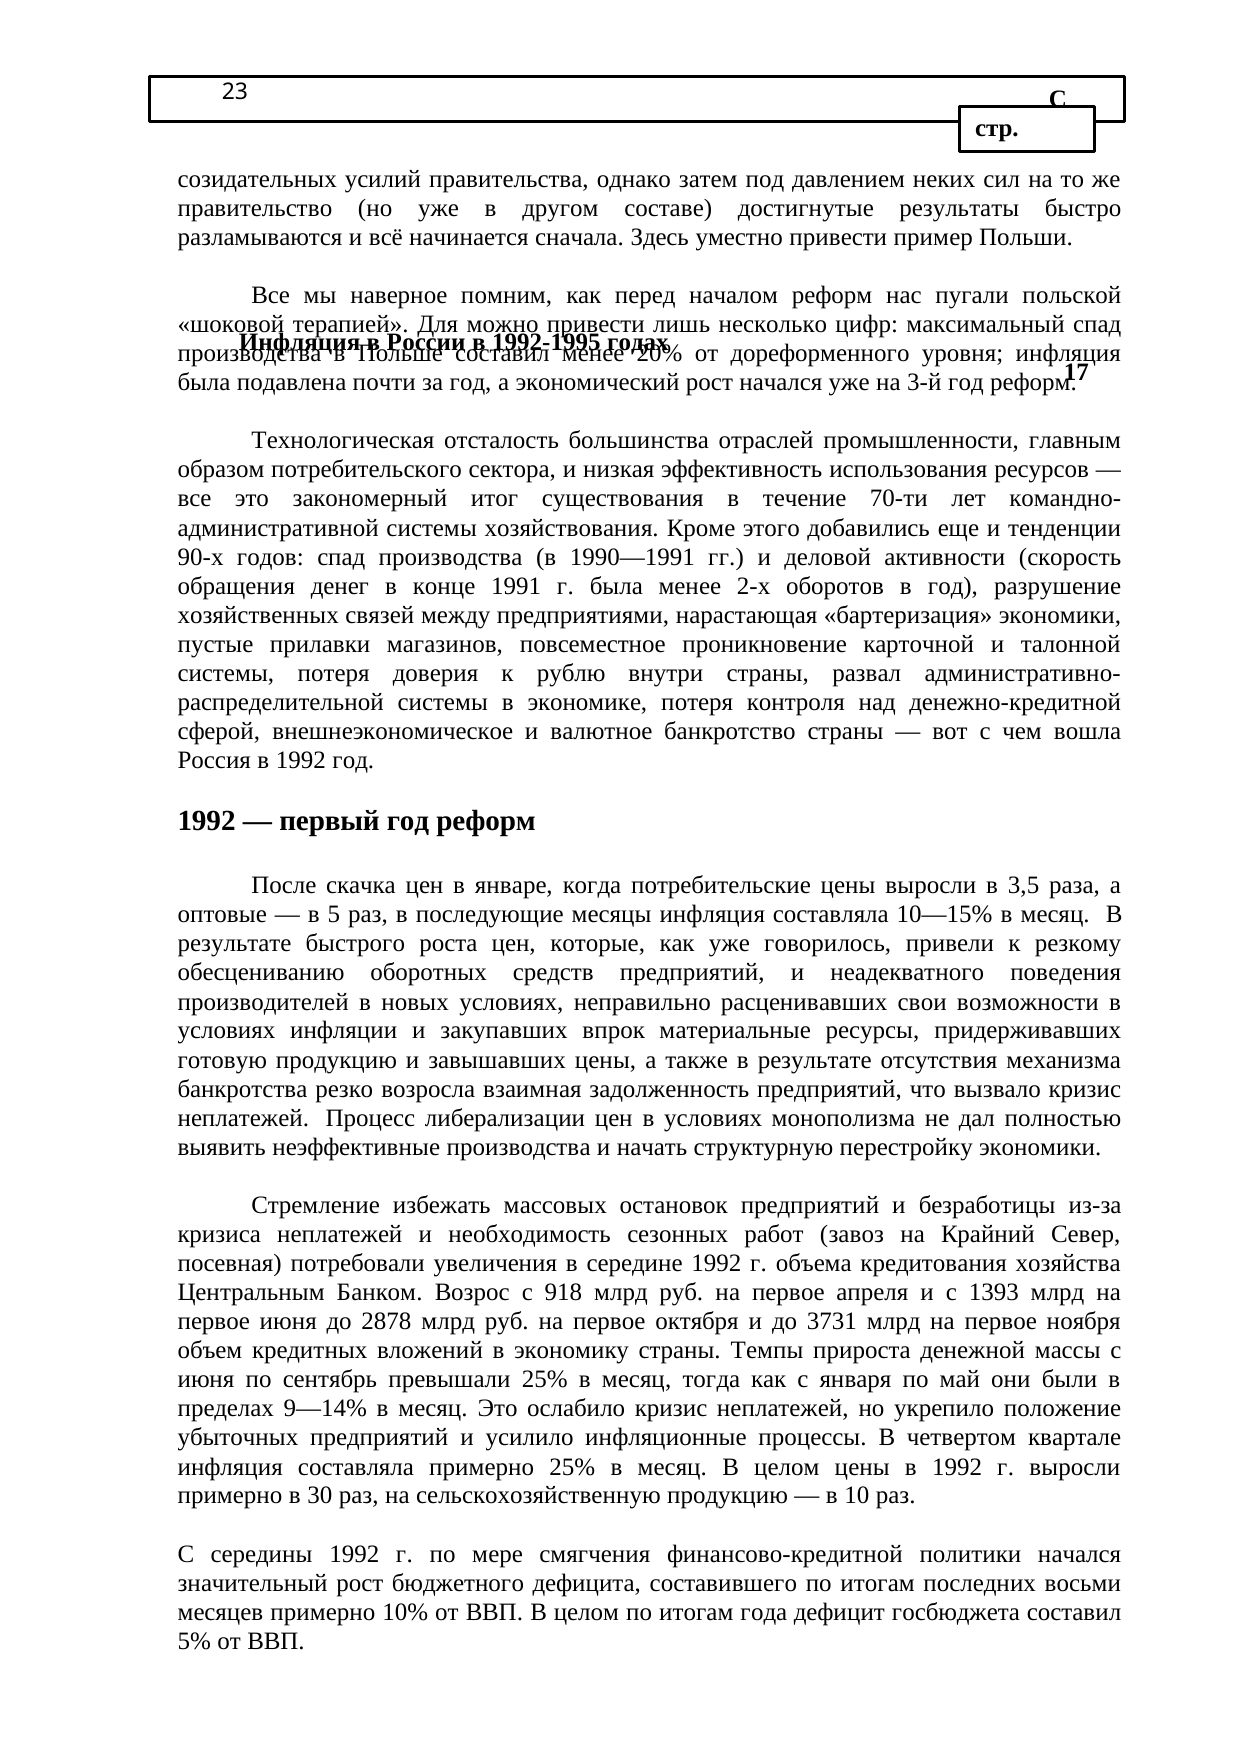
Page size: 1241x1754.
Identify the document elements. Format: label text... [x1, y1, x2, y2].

text Стремление избежать массовых остановок предприятий и безработицы из-за кризиса неплатежей и необходимость сезонных работ (завоз на Крайний Север, посевная) потребовали увеличения в середине 1992 г. объема кредитования хозяйства Центральным Банком. Возрос с 918 млрд руб. на первое апреля и с 1393 млрд на первое июня до 2878 млрд руб. на первое октября и до 3731 млрд на первое ноября объем кредитных вложений в экономику страны. Темпы прироста денежной массы с июня по сентябрь превышали 25% в месяц, тогда как с января по май они были в пределах 9—14% в месяц. Это ослабило кризис неплатежей, но укрепило положение убыточных предприятий и усилило инфляционные процессы. В четвертом квартале инфляция составляла примерно 25% в месяц. В целом цены в 1992 г. выросли примерно в 30 раз, на сельскохозяйственную продукцию — в 10 раз. [177, 1190, 1122, 1509]
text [177, 164, 1122, 251]
text После скачка цен в январе, когда потребительские цены выросли в 3,5 раза, а оптовые — в 5 раз, в последующие месяцы инфляция составляла 10—15% в месяц. В результате быстрого роста цен, которые, как уже говорилось, привели к резкому обесцениванию оборотных средств предприятий, и неадекватного поведения производителей в новых условиях, неправильно расценивавших свои возможности в условиях инфляции и закупавших впрок материальные ресурсы, придерживавших готовую продукцию и завышавших цены, а также в результате отсутствия механизма банкротства резко возросла взаимная задолженность предприятий, что вызвало кризис неплатежей. Процесс либерализации цен в условиях монополизма не дал полностью выявить неэффективные производства и начать структурную перестройку экономики. [177, 870, 1122, 1161]
text 1992 — первый год реформ [177, 803, 1122, 837]
text Все мы наверное помним, как перед началом реформ нас пугали польской «шоковой терапией». Для можно привести лишь несколько цифр: максимальный спад производства в Польше составил менее 20% от дореформенного уровня; инфляция была подавлена почти за год, а экономический рост начался уже на 3-й год реформ. [177, 280, 1122, 396]
text Технологическая отсталость большинства отраслей промышленности, главным образом потребительского сектора, и низкая эффективность использования ресурсов — все это закономерный итог существования в течение 70-ти лет командно-административной системы хозяйствования. Кроме этого добавились еще и тенденции 90-х годов: спад производства (в 1990—1991 гг.) и деловой активности (скорость обращения денег в конце 1991 г. была менее 2-х оборотов в год), разрушение хозяйственных связей между предприятиями, нарастающая «бартеризация» экономики, пустые прилавки магазинов, повсеместное проникновение карточной и талонной системы, потеря доверия к рублю внутри страны, развал административно-распределительной системы в экономике, потеря контроля над денежно-кредитной сферой, внешнеэкономическое и валютное банкротство страны — вот с чем вошла Россия в 1992 год. [177, 425, 1122, 774]
text С середины 1992 г. по мере смягчения финансово-кредитной политики начался значительный рост бюджетного дефицита, составившего по итогам последних восьми месяцев примерно 10% от ВВП. В целом по итогам года дефицит госбюджета составил 5% от ВВП. [177, 1538, 1122, 1655]
